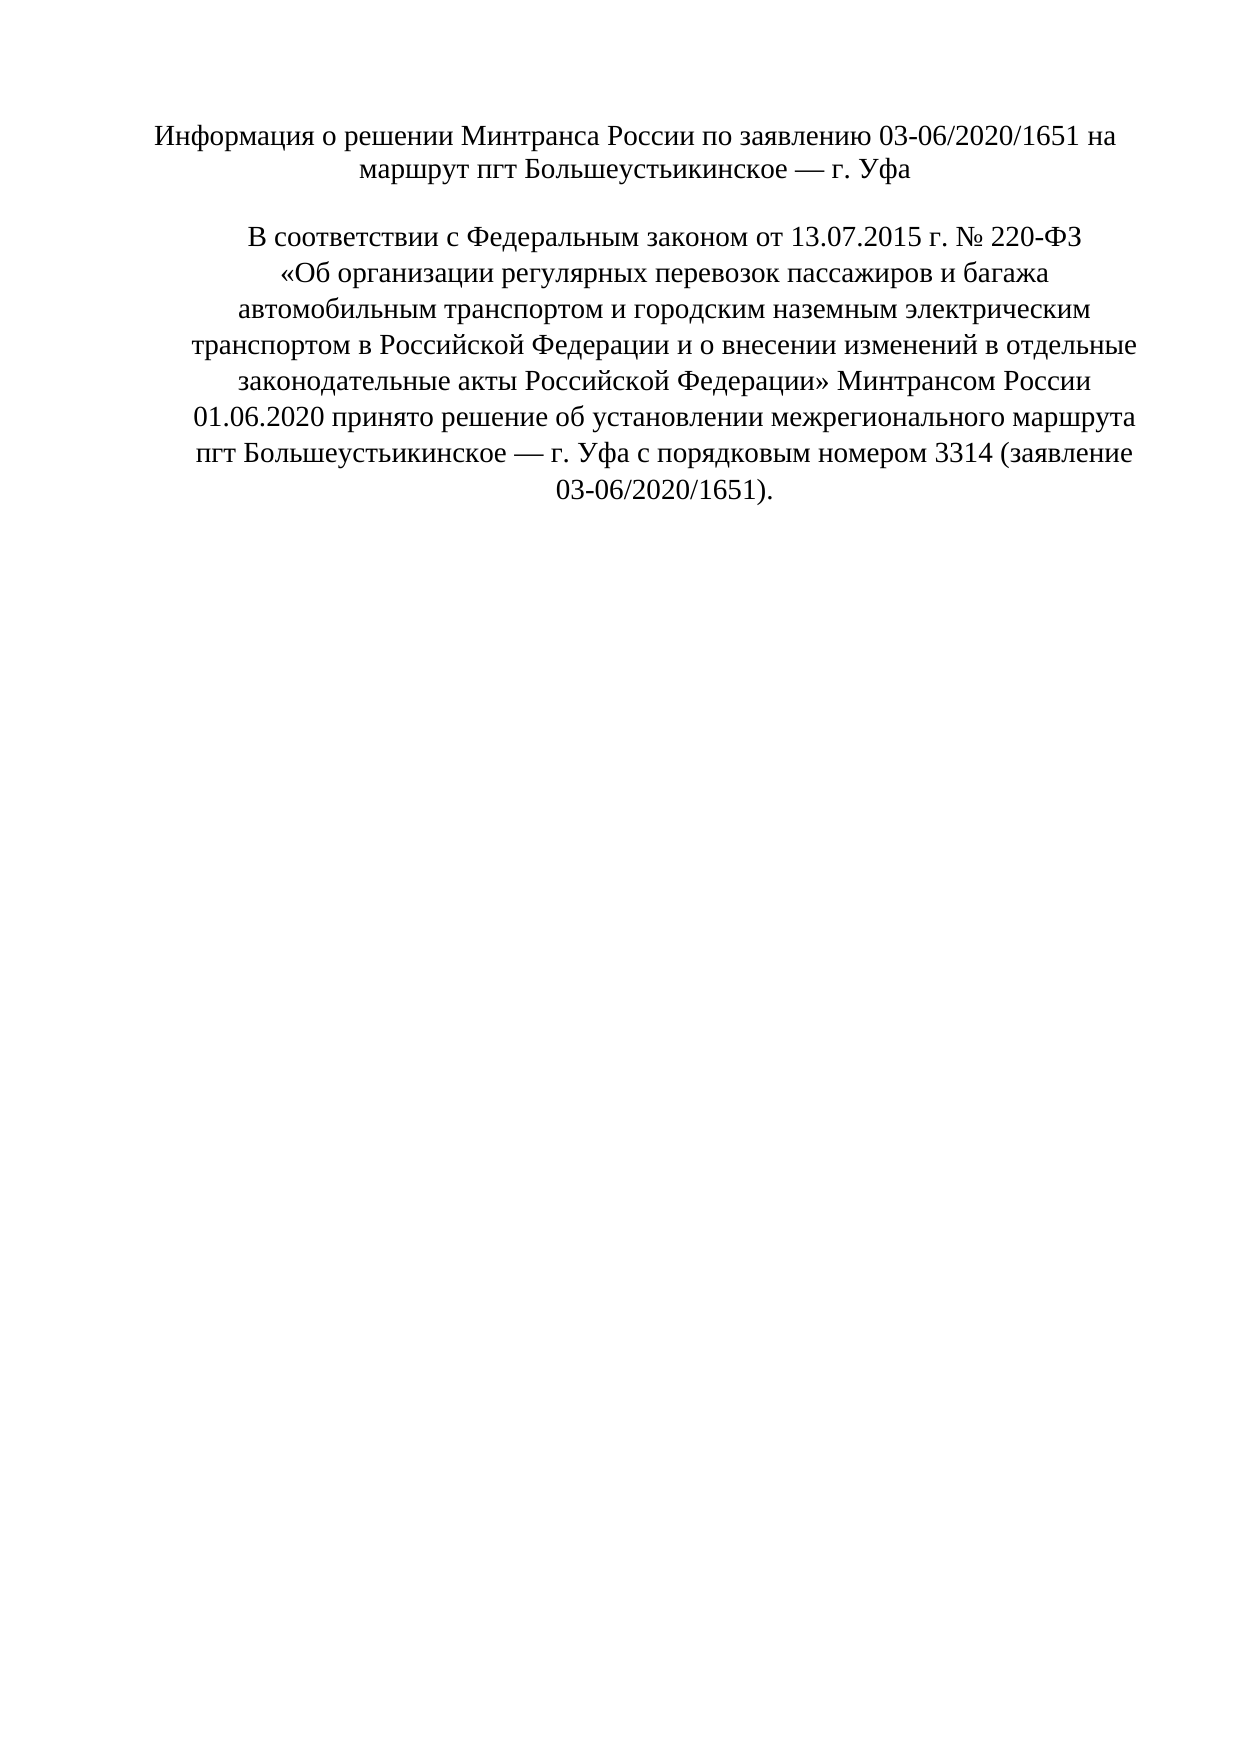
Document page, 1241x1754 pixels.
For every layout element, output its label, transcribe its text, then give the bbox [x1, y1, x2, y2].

text В соответствии с Федеральным законом от 13.07.2015 г. № 220-ФЗ «Об организации регулярных перевозок пассажиров и багажа автомобильным транспортом и городским наземным электрическим транспортом в Российской Федерации и о внесении изменений в отдельные законодательные акты Российской Федерации» Минтрансом России 01.06.2020 принято решение об установлении межрегионального маршрута пгт Большеустьикинское — г. Уфа с порядковым номером 3314 (заявление 03-06/2020/1651). [177, 219, 1152, 505]
text Информация о решении Минтранса России по заявлению 03-06/2020/1651 на маршрут пгт Большеустьикинское — г. Уфа [118, 118, 1152, 185]
